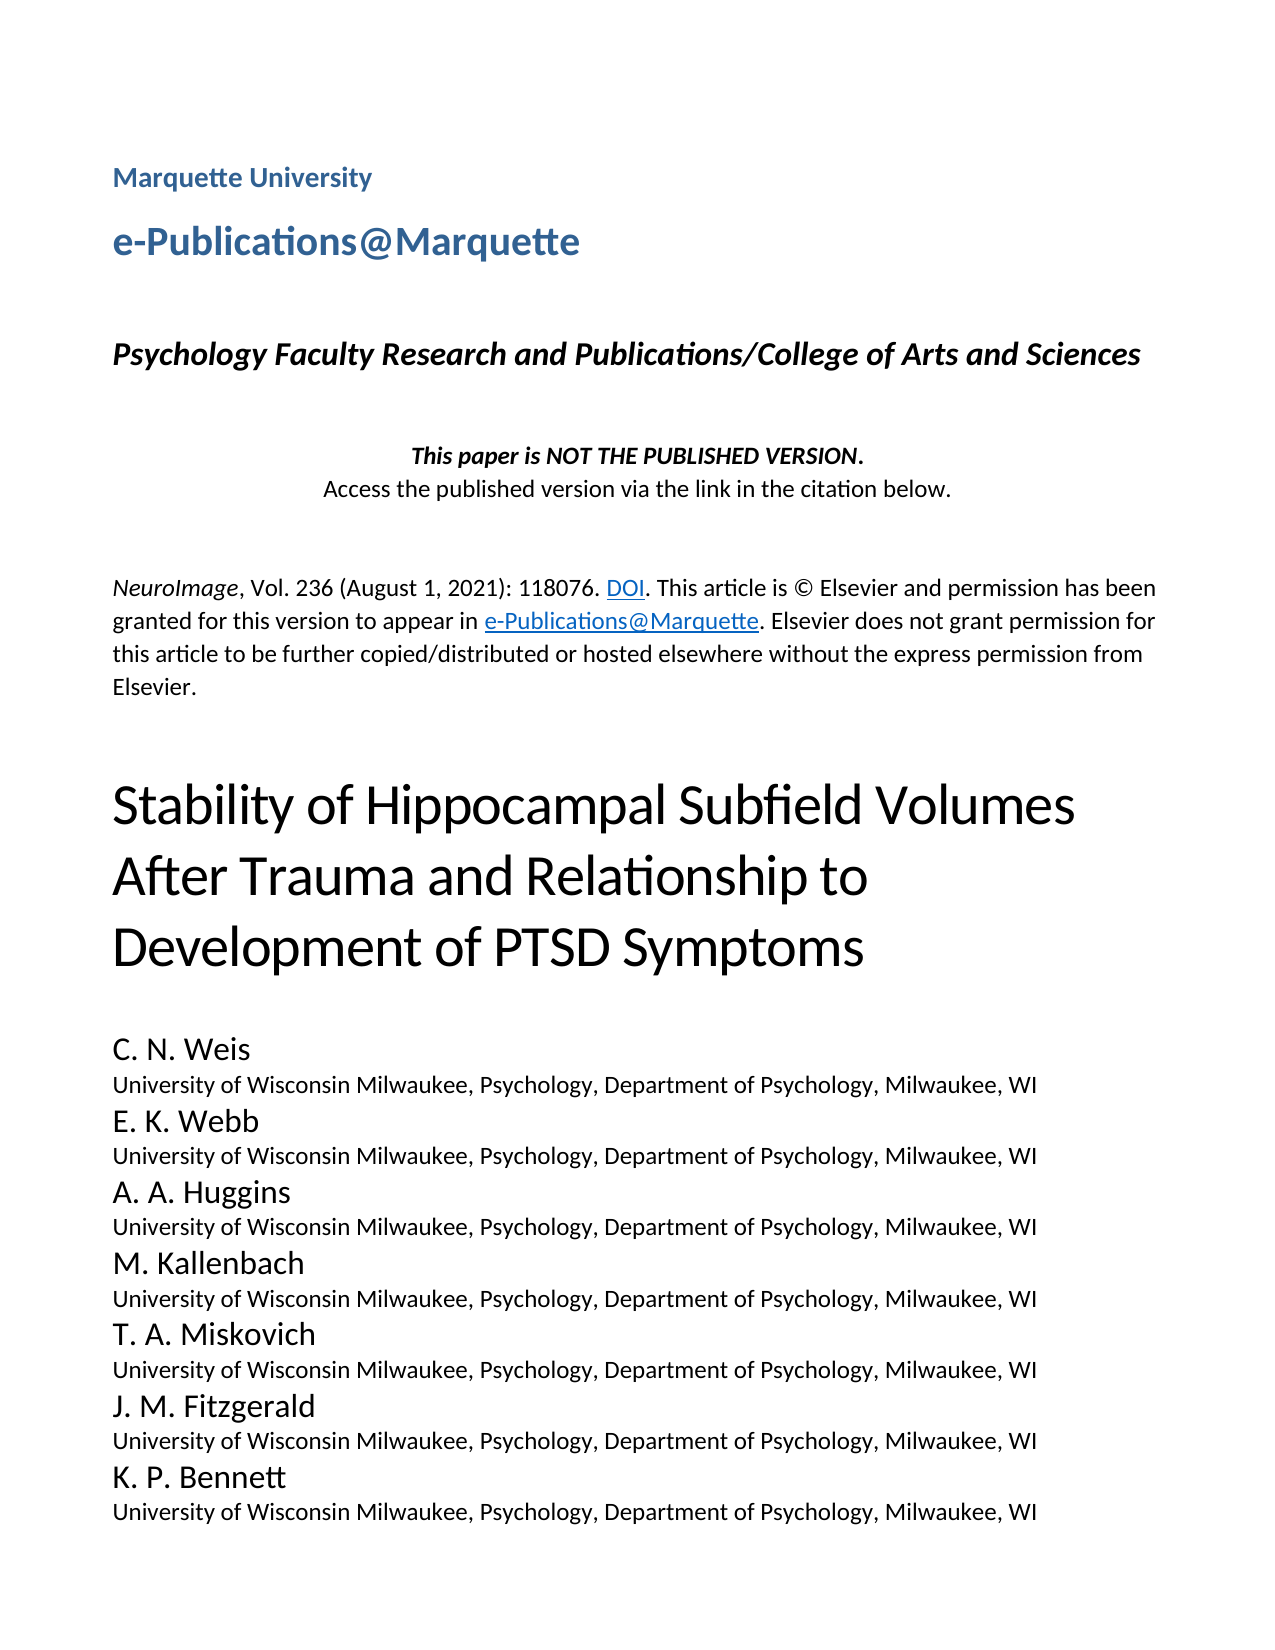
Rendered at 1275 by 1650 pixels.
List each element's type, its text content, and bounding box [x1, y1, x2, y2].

text M. Kallenbach [112, 1242, 1162, 1283]
text A. A. Huggins [112, 1171, 1162, 1212]
title Stability of Hippocampal Subfield Volumes After Trauma and Relationship to Development of PTSD Symptoms [112, 768, 1162, 981]
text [112, 1425, 1162, 1456]
text University of Wisconsin Milwaukee, Psychology, Department of Psychology, Milwaukee, WI [112, 1140, 1162, 1171]
text C. N. Weis [112, 1028, 1162, 1069]
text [112, 1497, 1162, 1527]
text e-Publications@Marquette [112, 214, 1162, 265]
text This paper is NOT THE PUBLISHED VERSION. [112, 440, 1162, 471]
text J. M. Fitzgerald [112, 1384, 1162, 1425]
text K. P. Bennett [112, 1456, 1162, 1497]
text Access the published version via the link in the citation below. [112, 473, 1162, 504]
text University of Wisconsin Milwaukee, Psychology, Department of Psychology, Milwaukee, WI [112, 1069, 1162, 1099]
text University of Wisconsin Milwaukee, Psychology, Department of Psychology, Milwaukee, WI [112, 1283, 1162, 1313]
text University of Wisconsin Milwaukee, Psychology, Department of Psychology, Milwaukee, WI [112, 1354, 1162, 1384]
text T. A. Miskovich [112, 1313, 1162, 1354]
text Marquette University [112, 159, 1162, 195]
text NeuroImage, Vol. 236 (August 1, 2021): 118076. DOI. This article is © Elsevier and permission has been granted for this version to appear in e-Publications@Marquette. Elsevier does not grant permission for this article to be further copied/distributed or hosted elsewhere without the express permission from Elsevier. [112, 572, 1162, 702]
text University of Wisconsin Milwaukee, Psychology, Department of Psychology, Milwaukee, WI [112, 1212, 1162, 1242]
text Psychology Faculty Research and Publications/College of Arts and Sciences [112, 333, 1162, 374]
text E. K. Webb [112, 1099, 1162, 1140]
